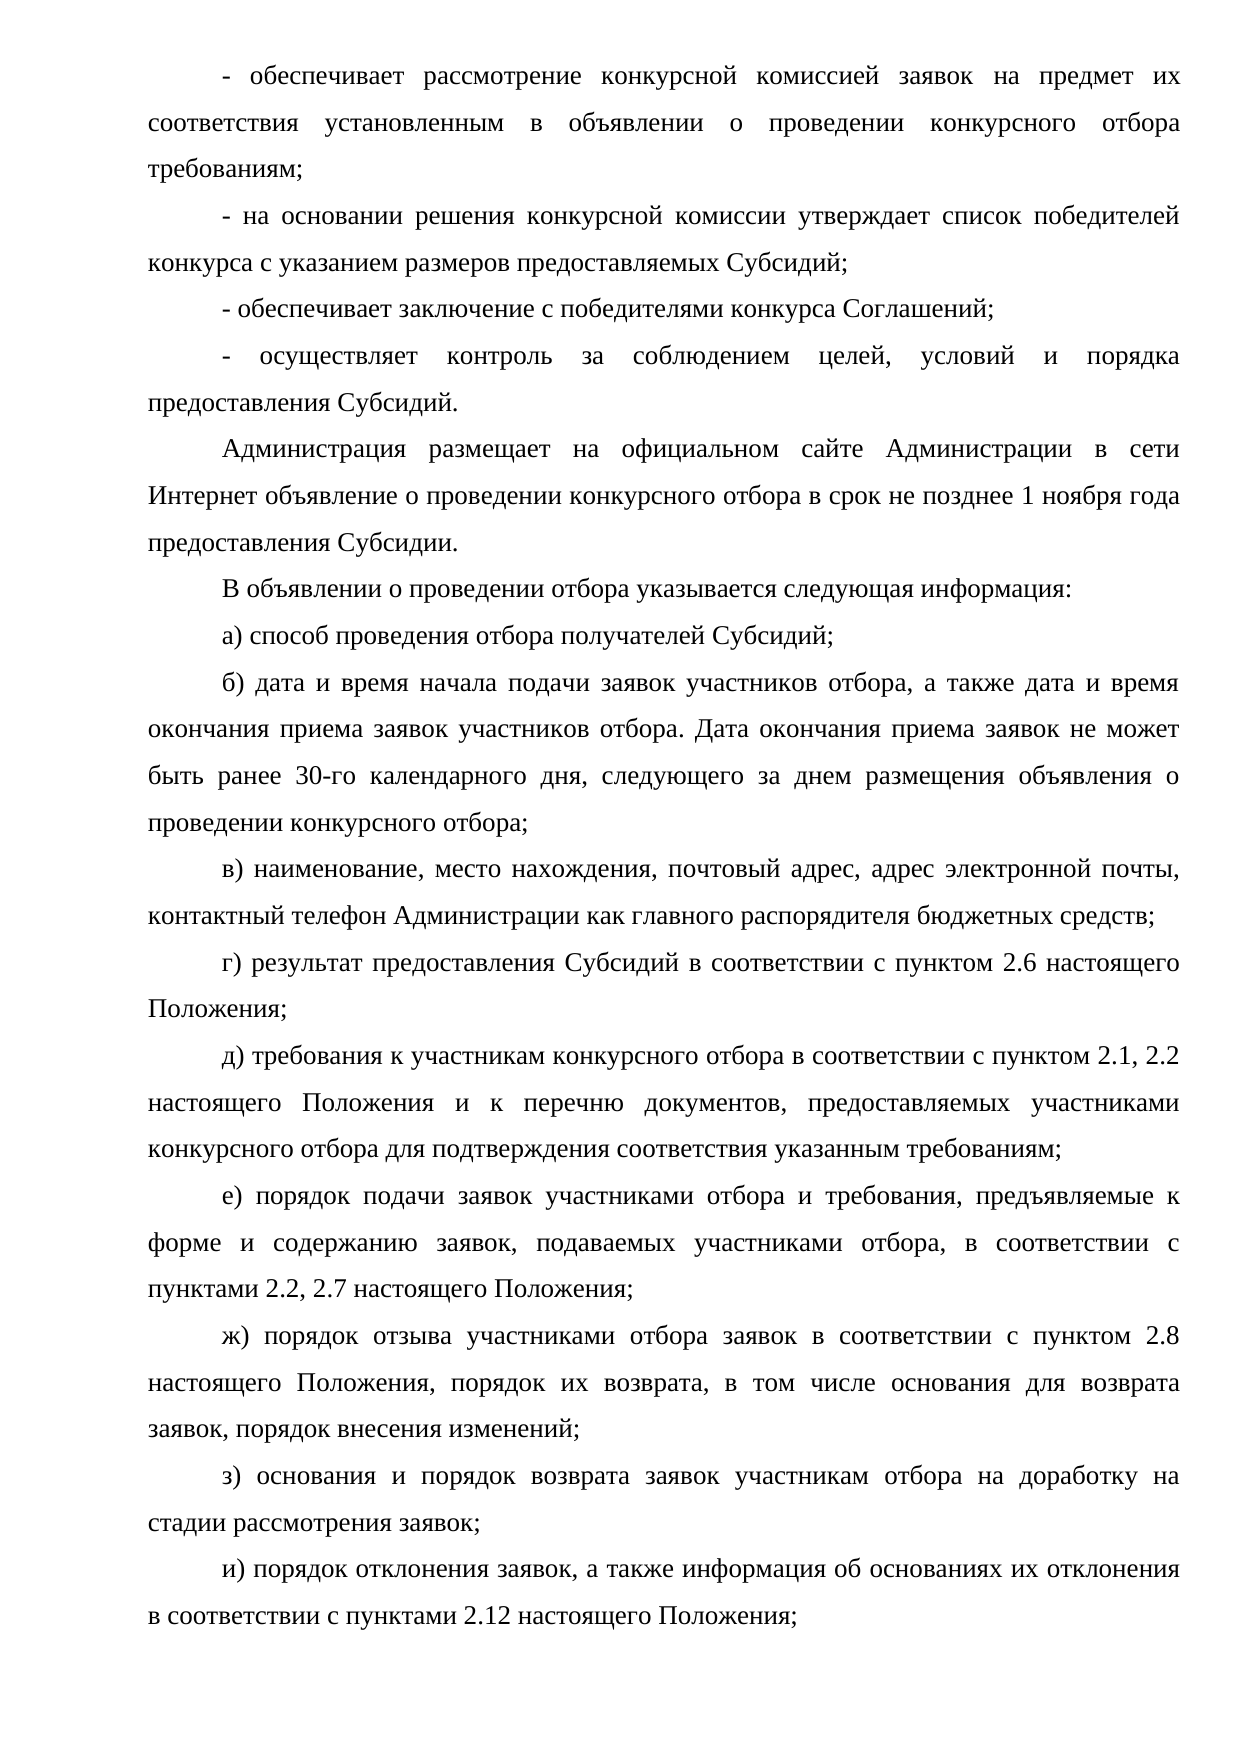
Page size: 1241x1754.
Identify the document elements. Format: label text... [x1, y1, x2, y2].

text б) дата и время начала подачи заявок участников отбора, а также дата и время окончания приема заявок участников отбора. Дата окончания приема заявок не может быть ранее 30-го календарного дня, следующего за днем размещения объявления о проведении конкурсного отбора; [148, 666, 1181, 837]
text В объявлении о проведении отбора указывается следующая информация: [148, 572, 1181, 603]
text д) требования к участникам конкурсного отбора в соответствии с пунктом 2.1, 2.2 настоящего Положения и к перечню документов, предоставляемых участниками конкурсного отбора для подтверждения соответствия указанным требованиям; [148, 1039, 1181, 1163]
text в) наименование, место нахождения, почтовый адрес, адрес электронной почты, контактный телефон Администрации как главного распорядителя бюджетных средств; [148, 852, 1181, 930]
text - обеспечивает заключение с победителями конкурса Соглашений; [148, 292, 1181, 323]
text з) основания и порядок возврата заявок участникам отбора на доработку на стадии рассмотрения заявок; [148, 1459, 1181, 1537]
text ж) порядок отзыва участниками отбора заявок в соответствии с пунктом 2.8 настоящего Положения, порядок их возврата, в том числе основания для возврата заявок, порядок внесения изменений; [148, 1319, 1181, 1443]
text е) порядок подачи заявок участниками отбора и требования, предъявляемые к форме и содержанию заявок, подаваемых участниками отбора, в соответствии с пунктами 2.2, 2.7 настоящего Положения; [148, 1179, 1181, 1303]
text и) порядок отклонения заявок, а также информация об основаниях их отклонения в соответствии с пунктами 2.12 настоящего Положения; [148, 1552, 1181, 1630]
text а) способ проведения отбора получателей Субсидий; [148, 619, 1181, 650]
text г) результат предоставления Субсидий в соответствии с пунктом 2.6 настоящего Положения; [148, 946, 1181, 1023]
text - осуществляет контроль за соблюдением целей, условий и порядка предоставления Субсидий. [148, 339, 1181, 417]
text - обеспечивает рассмотрение конкурсной комиссией заявок на предмет их соответствия установленным в объявлении о проведении конкурсного отбора требованиям; [148, 59, 1181, 183]
text - на основании решения конкурсной комиссии утверждает список победителей конкурса с указанием размеров предоставляемых Субсидий; [148, 199, 1181, 277]
text Администрация размещает на официальном сайте Администрации в сети Интернет объявление о проведении конкурсного отбора в срок не позднее 1 ноября года предоставления Субсидии. [148, 432, 1181, 557]
